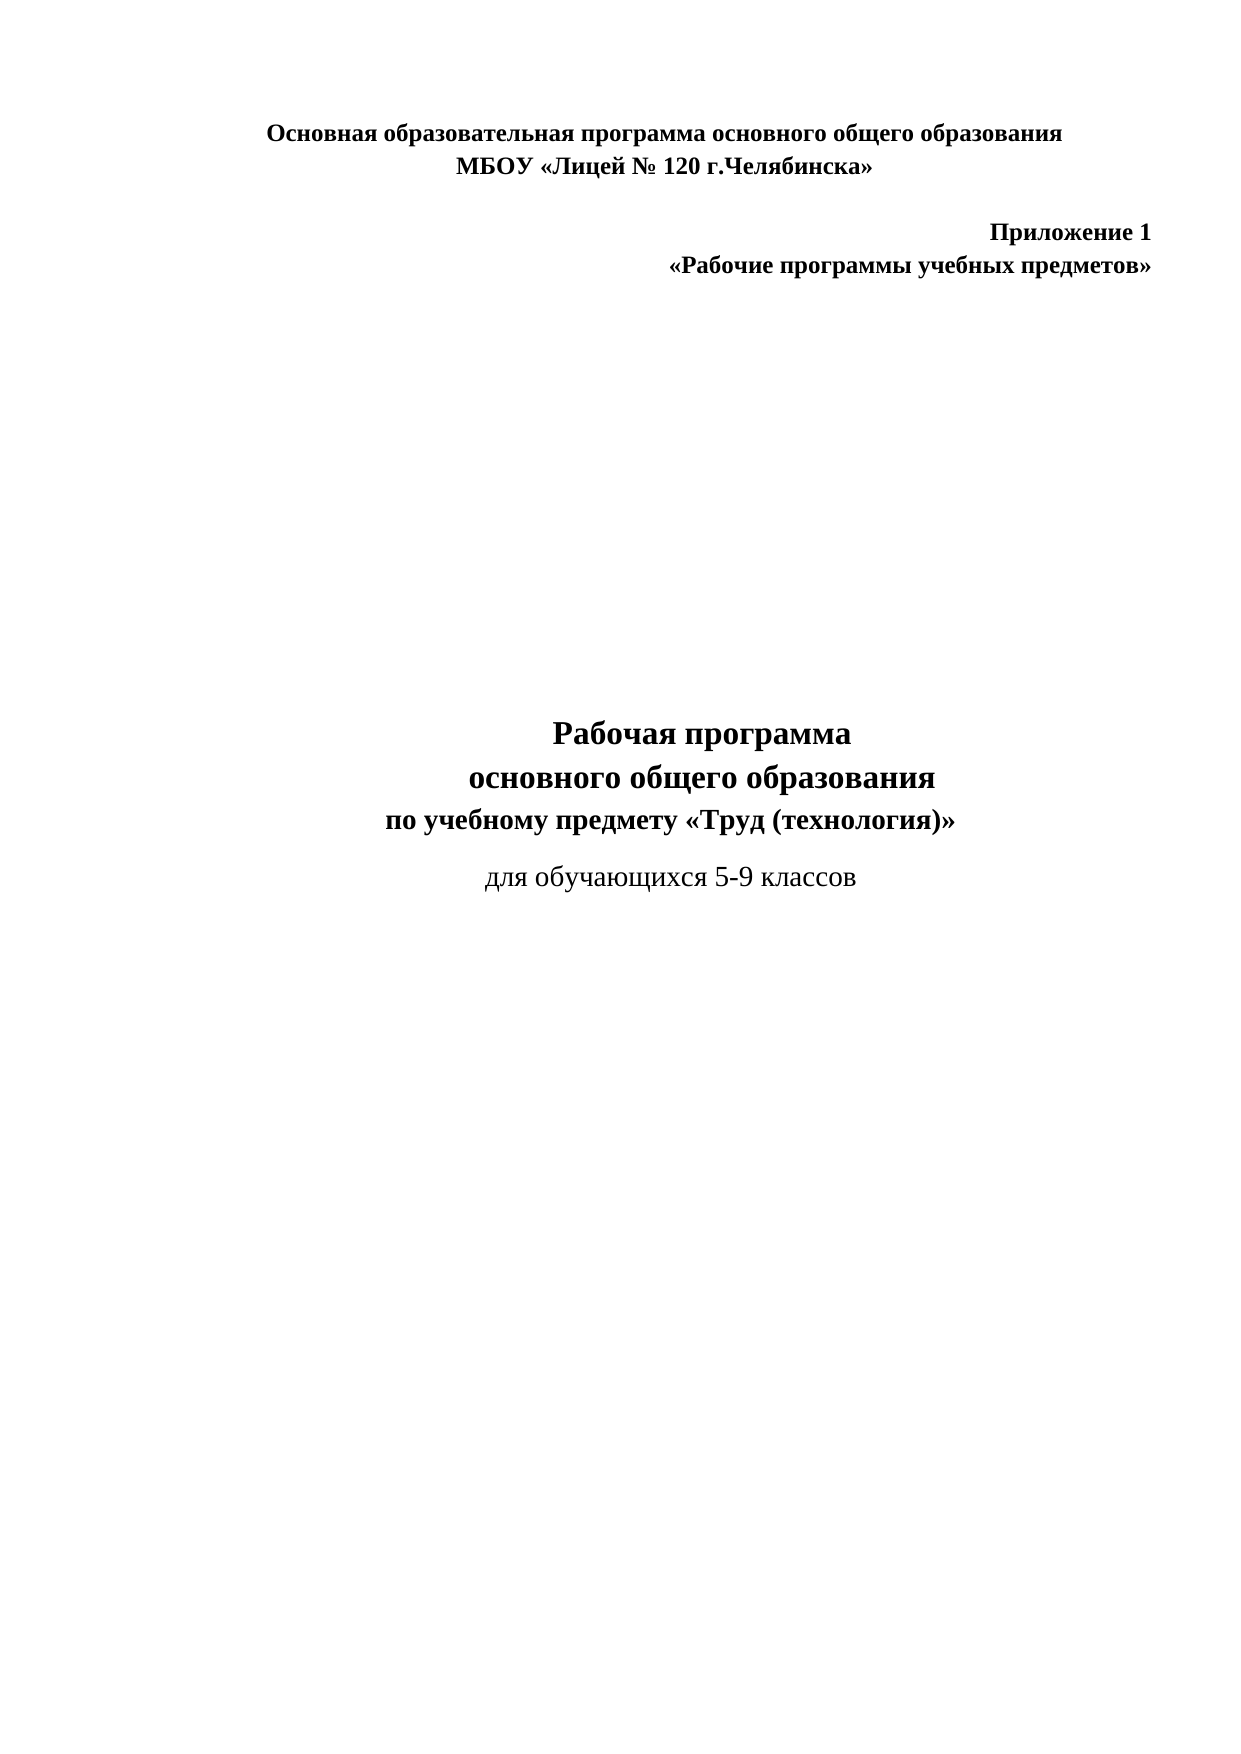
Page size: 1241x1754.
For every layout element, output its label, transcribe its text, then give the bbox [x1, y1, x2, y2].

text Основная образовательная программа основного общего образования [177, 118, 1152, 147]
text по учебному предмету «Труд (технология)» [190, 802, 1152, 835]
text Приложение 1 [177, 217, 1152, 246]
text для обучающихся 5-9 классов [190, 859, 1152, 892]
text Рабочая программа [252, 714, 1152, 752]
text основного общего образования [252, 758, 1152, 796]
text «Рабочие программы учебных предметов» [177, 250, 1152, 279]
text МБОУ «Лицей № 120 г.Челябинска» [177, 151, 1152, 180]
